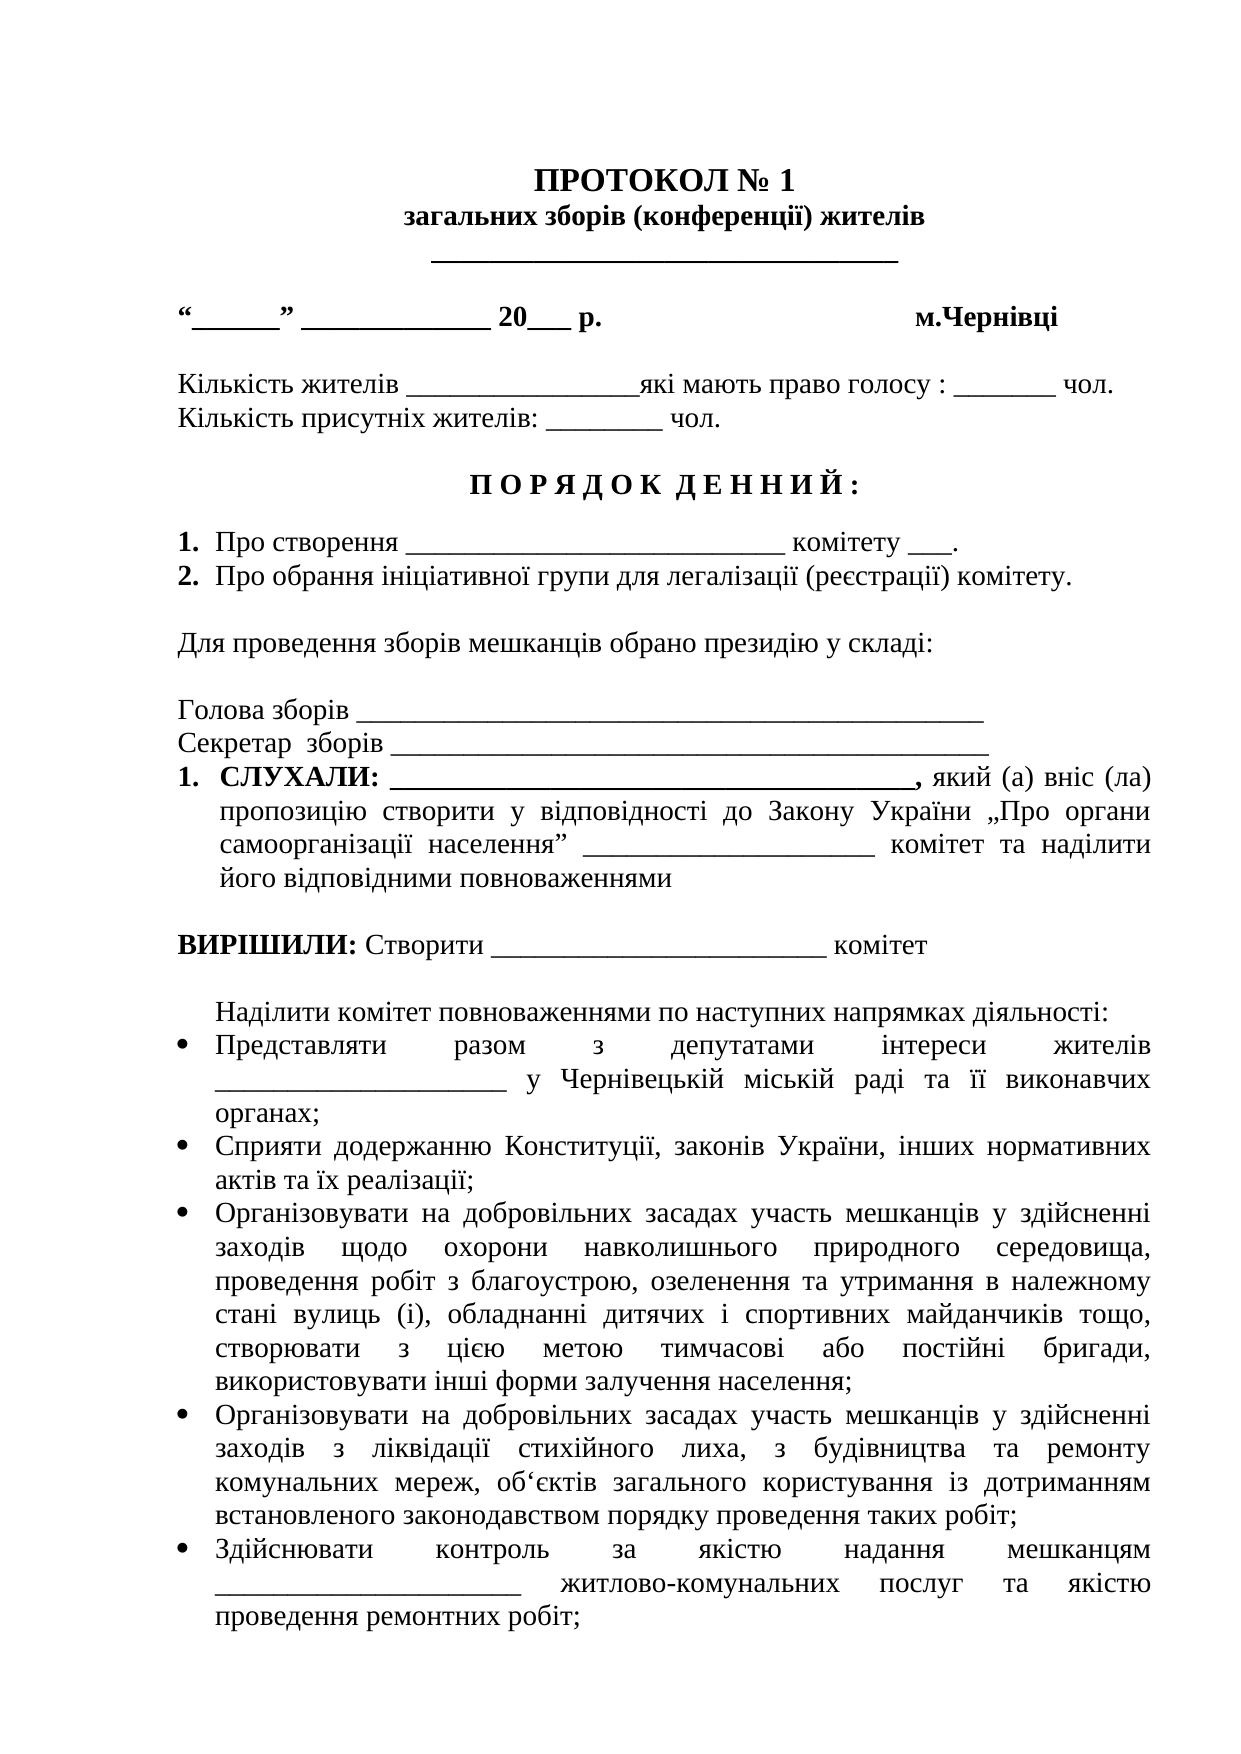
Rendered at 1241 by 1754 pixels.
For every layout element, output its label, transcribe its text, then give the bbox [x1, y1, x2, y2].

text Голова зборів ___________________________________________ [177, 692, 1152, 726]
text ПРОТОКОЛ № 1 [177, 160, 1152, 198]
text “______” _____________ 20___ р. м.Чернівці [177, 299, 1152, 333]
text П О Р Я Д О К Д Е Н Н И Й : [177, 467, 1152, 500]
subtitle загальних зборів (конференції) жителів [177, 198, 1152, 232]
list Представляти разом з депутатами інтереси жителів ____________________ у Чернівецькій міській раді та її виконавчих органах; [177, 1027, 1152, 1128]
list Про обрання ініціативної групи для легалізації (реєстрації) комітету. [177, 558, 1152, 591]
text ________________________________ [177, 232, 1152, 266]
text Кількість присутніх жителів: ________ чол. [177, 400, 1152, 433]
text Наділити комітет повноваженнями по наступних напрямках діяльності: [177, 994, 1152, 1027]
text Кількість жителів ________________які мають право голосу : _______ чол. [177, 366, 1152, 400]
text Для проведення зборів мешканців обрано президію у складі: [177, 625, 1152, 658]
text Секретар зборів _________________________________________ [177, 726, 1152, 759]
list Сприяти додержанню Конституції, законів України, інших нормативних актів та їх реалізації; [177, 1128, 1152, 1195]
list Про створення __________________________ комітету ___. [177, 524, 1152, 558]
text ВИРІШИЛИ: Створити _______________________ комітет [177, 927, 1152, 960]
list Організовувати на добровільних засадах участь мешканців у здійсненні заходів з ліквідації стихійного лиха, з будівництва та ремонту комунальних мереж, об‘єктів загального користування із дотриманням встановленого законодавством порядку проведення таких робіт; [177, 1397, 1152, 1531]
list Здійснювати контроль за якістю надання мешканцям _____________________ житлово-комунальних послуг та якістю проведення ремонтних робіт; [177, 1531, 1152, 1632]
list Організовувати на добровільних засадах участь мешканців у здійсненні заходів щодо охорони навколишнього природного середовища, проведення робіт з благоустрою, озеленення та утримання в належному стані вулиць (і), обладнанні дитячих і спортивних майданчиків тощо, створювати з цією метою тимчасові або постійні бригади, використовувати інші форми залучення населення; [177, 1195, 1152, 1397]
list СЛУХАЛИ: ____________________________________, який (а) вніс (ла) пропозицію створити у відповідності до Закону України „Про органи самоорганізації населення” ____________________ комітет та наділити його відповідними повноваженнями [177, 759, 1152, 893]
